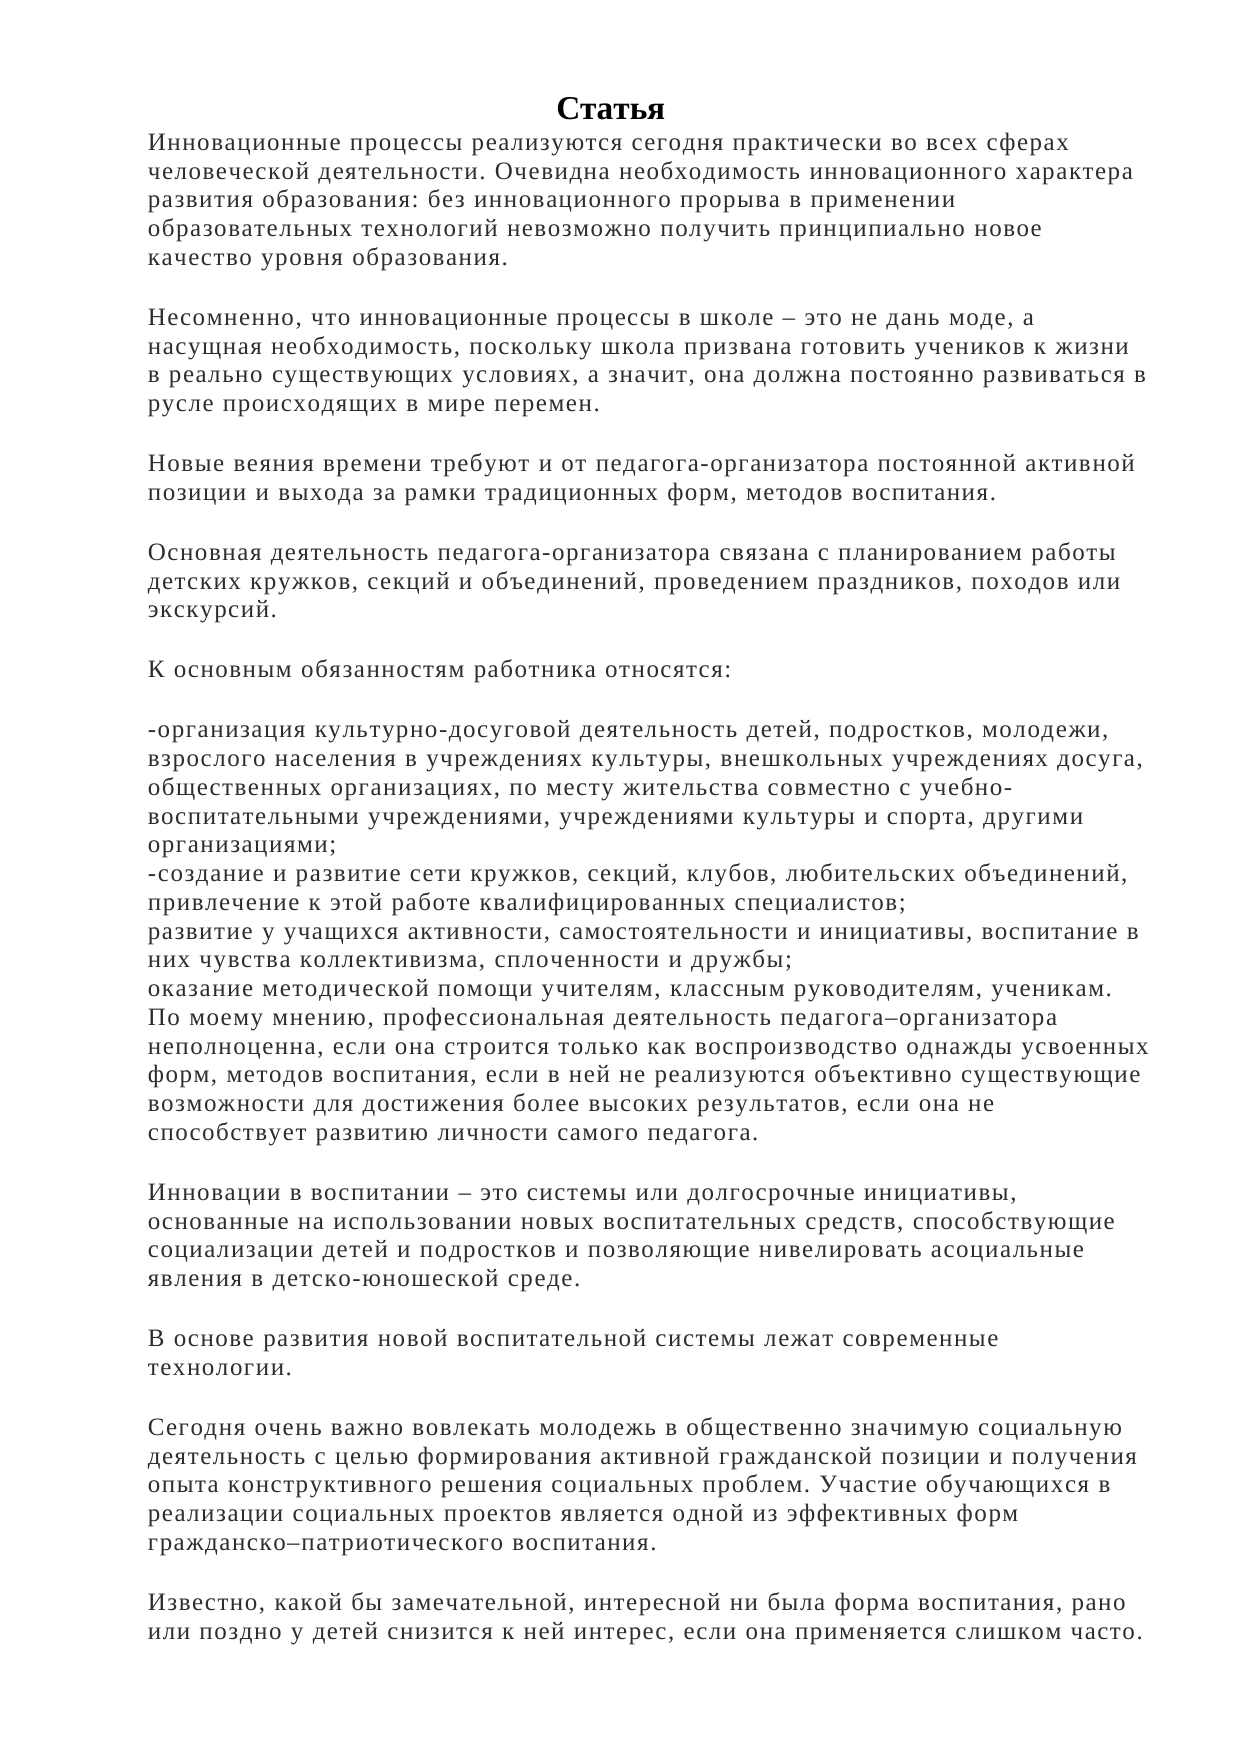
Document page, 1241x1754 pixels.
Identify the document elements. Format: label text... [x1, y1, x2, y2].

text Сегодня очень важно вовлекать молодежь в общественно значимую социальную деятельность с целью формирования активной гражданской позиции и получения опыта конструктивного решения социальных проблем. Участие обучающихся в реализации социальных проектов является одной из эффективных форм гражданско–патриотического воспитания. [148, 1412, 1152, 1556]
text Инновации в воспитании – это системы или долгосрочные инициативы, основанные на использовании новых воспитательных средств, способствующие социализации детей и подростков и позволяющие нивелировать асоциальные явления в детско-юношеской среде. [148, 1177, 1152, 1292]
text К основным обязанностям работника относятся: [148, 654, 1152, 683]
text Основная деятельность педагога-организатора связана с планированием работы детских кружков, секций и объединений, проведением праздников, походов или экскурсий. [148, 537, 1152, 623]
text В основе развития новой воспитательной системы лежат современные технологии. [148, 1323, 1152, 1381]
text Статья [148, 89, 1152, 127]
text Несомненно, что инновационные процессы в школе – это не дань моде, а насущная необходимость, поскольку школа призвана готовить учеников к жизни в реально существующих условиях, а значит, она должна постоянно развиваться в русле происходящих в мире перемен. [148, 302, 1152, 417]
text Инновационные процессы реализуются сегодня практически во всех сферах человеческой деятельности. Очевидна необходимость инновационного характера развития образования: без инновационного прорыва в применении образовательных технологий невозможно получить принципиально новое качество уровня образования. [148, 127, 1152, 271]
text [148, 1587, 1152, 1644]
text -организация культурно-досуговой деятельность детей, подростков, молодежи, взрослого населения в учреждениях культуры, внешкольных учреждениях досуга, общественных организациях, по месту жительства совместно с учебно-воспитательными учреждениями, учреждениями культуры и спорта, другими организациями; -создание и развитие сети кружков, секций, клубов, любительских объединений, привлечение к этой работе квалифицированных специалистов; развитие у учащихся активности, самостоятельности и инициативы, воспитание в них чувства коллективизма, сплоченности и дружбы; оказание методической помощи учителям, классным руководителям, ученикам. По моему мнению, профессиональная деятельность педагога–организатора неполноценна, если она строится только как воспроизводство однажды усвоенных форм, методов воспитания, если в ней не реализуются объективно существующие возможности для достижения более высоких результатов, если она не способствует развитию личности самого педагога. [148, 714, 1152, 1146]
text Новые веяния времени требуют и от педагога-организатора постоянной активной позиции и выхода за рамки традиционных форм, методов воспитания. [148, 448, 1152, 506]
